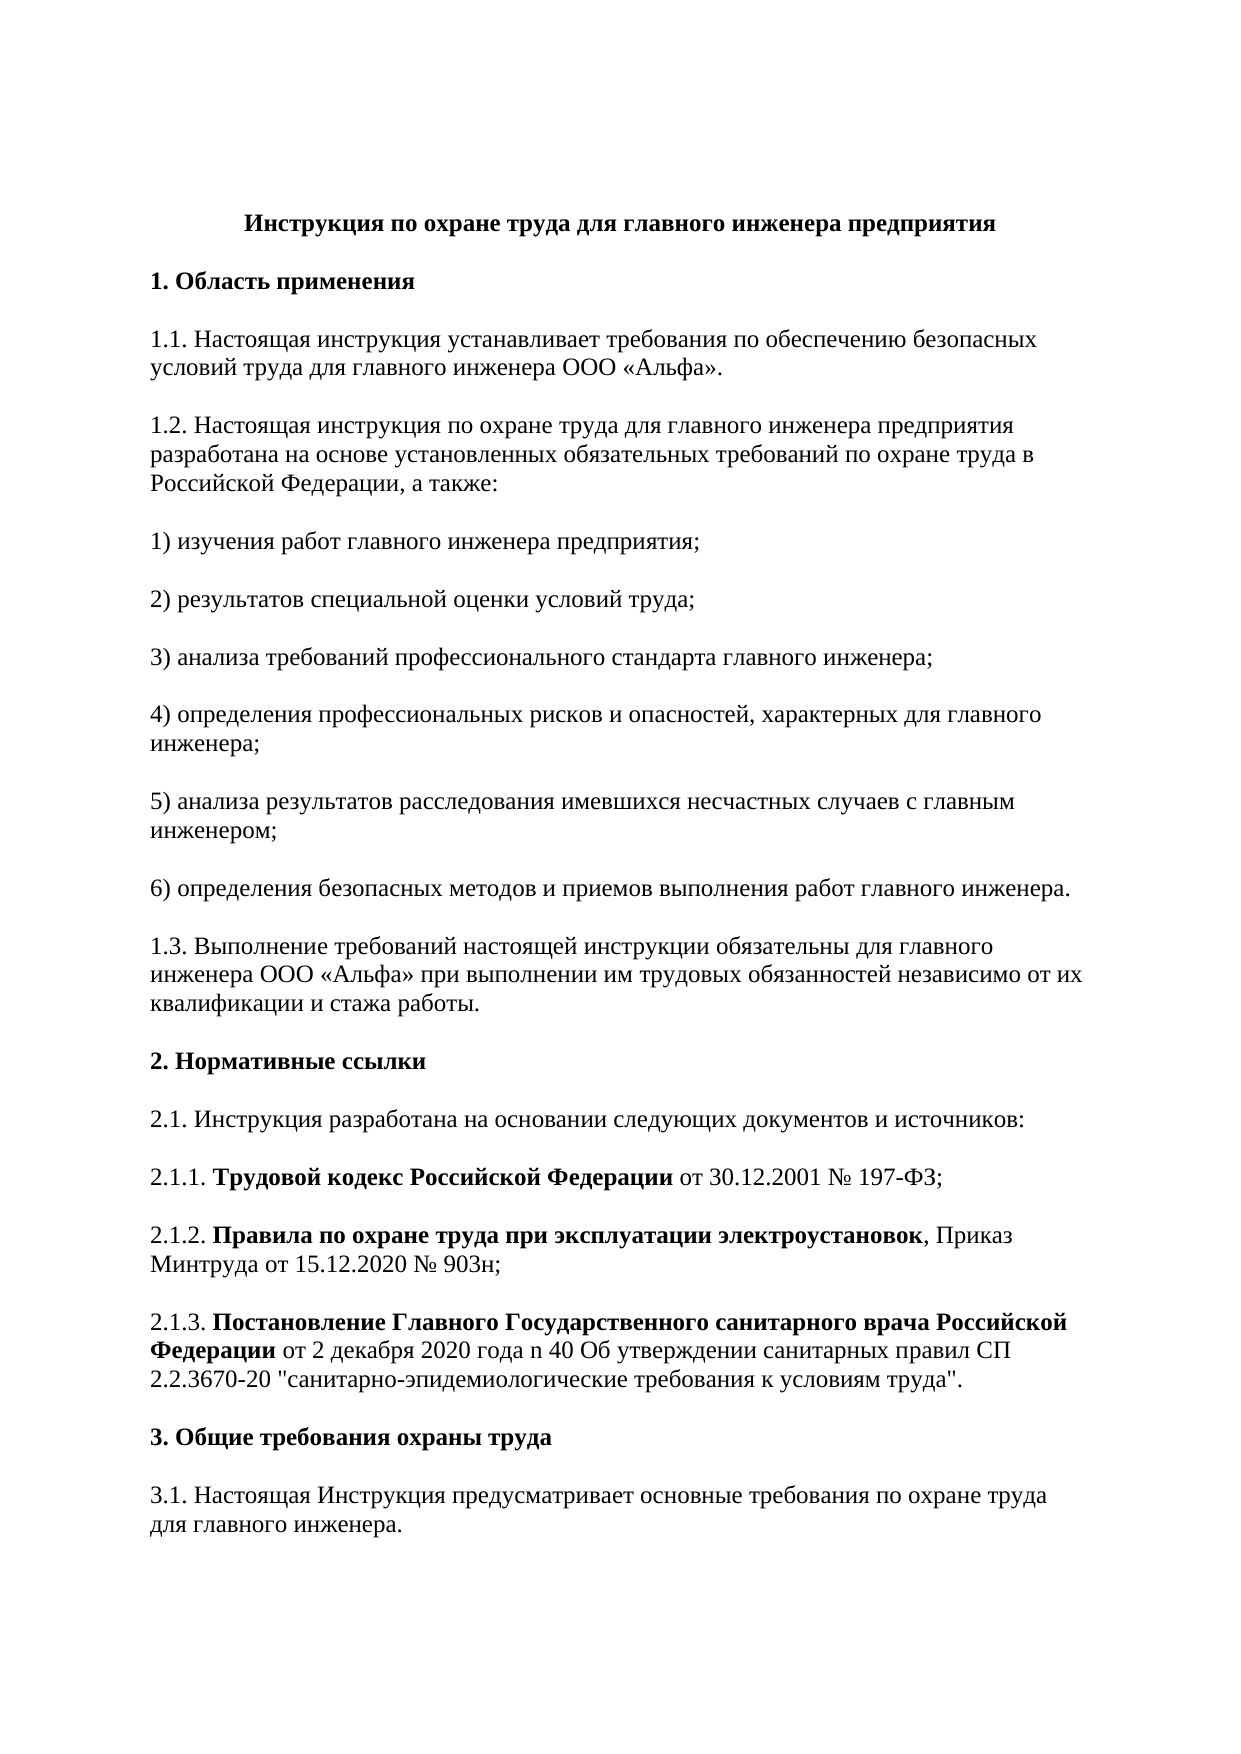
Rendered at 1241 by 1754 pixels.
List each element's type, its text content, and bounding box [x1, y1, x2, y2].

text 2.1.1. Трудовой кодекс Российской Федерации от 30.12.2001 № 197-ФЗ; [150, 1162, 1090, 1191]
text 3) анализа требований профессионального стандарта главного инженера; [150, 642, 1090, 670]
text 2.1.2. Правила по охране труда при эксплуатации электроустановок, Приказ Минтруда от 15.12.2020 № 903н; [150, 1220, 1090, 1277]
text 3. Общие требования охраны труда [150, 1422, 1090, 1451]
text 2.1. Инструкция разработана на основании следующих документов и источников: [150, 1104, 1090, 1133]
text 1.1. Настоящая инструкция устанавливает требования по обеспечению безопасных условий труда для главного инженера ООО «Альфа». [150, 324, 1090, 381]
text 1) изучения работ главного инженера предприятия; [150, 526, 1090, 554]
text 2) результатов специальной оценки условий труда; [150, 584, 1090, 612]
text 1. Область применения [150, 266, 1090, 294]
text 1.2. Настоящая инструкция по охране труда для главного инженера предприятия разработана на основе установленных обязательных требований по охране труда в Российской Федерации, а также: [150, 410, 1090, 497]
text 3.1. Настоящая Инструкция предусматривает основные требования по охране труда для главного инженера. [150, 1480, 1090, 1537]
text 2. Нормативные ссылки [150, 1046, 1090, 1075]
text Инструкция по охране труда для главного инженера предприятия [150, 208, 1090, 237]
text 5) анализа результатов расследования имевшихся несчастных случаев с главным инженером; [150, 786, 1090, 844]
text 6) определения безопасных методов и приемов выполнения работ главного инженера. [150, 873, 1090, 902]
text 1.3. Выполнение требований настоящей инструкции обязательны для главного инженера ООО «Альфа» при выполнении им трудовых обязанностей независимо от их квалификации и стажа работы. [150, 931, 1090, 1017]
text 2.1.3. Постановление Главного Государственного санитарного врача Российской Федерации от 2 декабря 2020 года n 40 Об утверждении санитарных правил СП 2.2.3670-20 "санитарно-эпидемиологические требования к условиям труда". [150, 1307, 1090, 1393]
text 4) определения профессиональных рисков и опасностей, характерных для главного инженера; [150, 699, 1090, 757]
